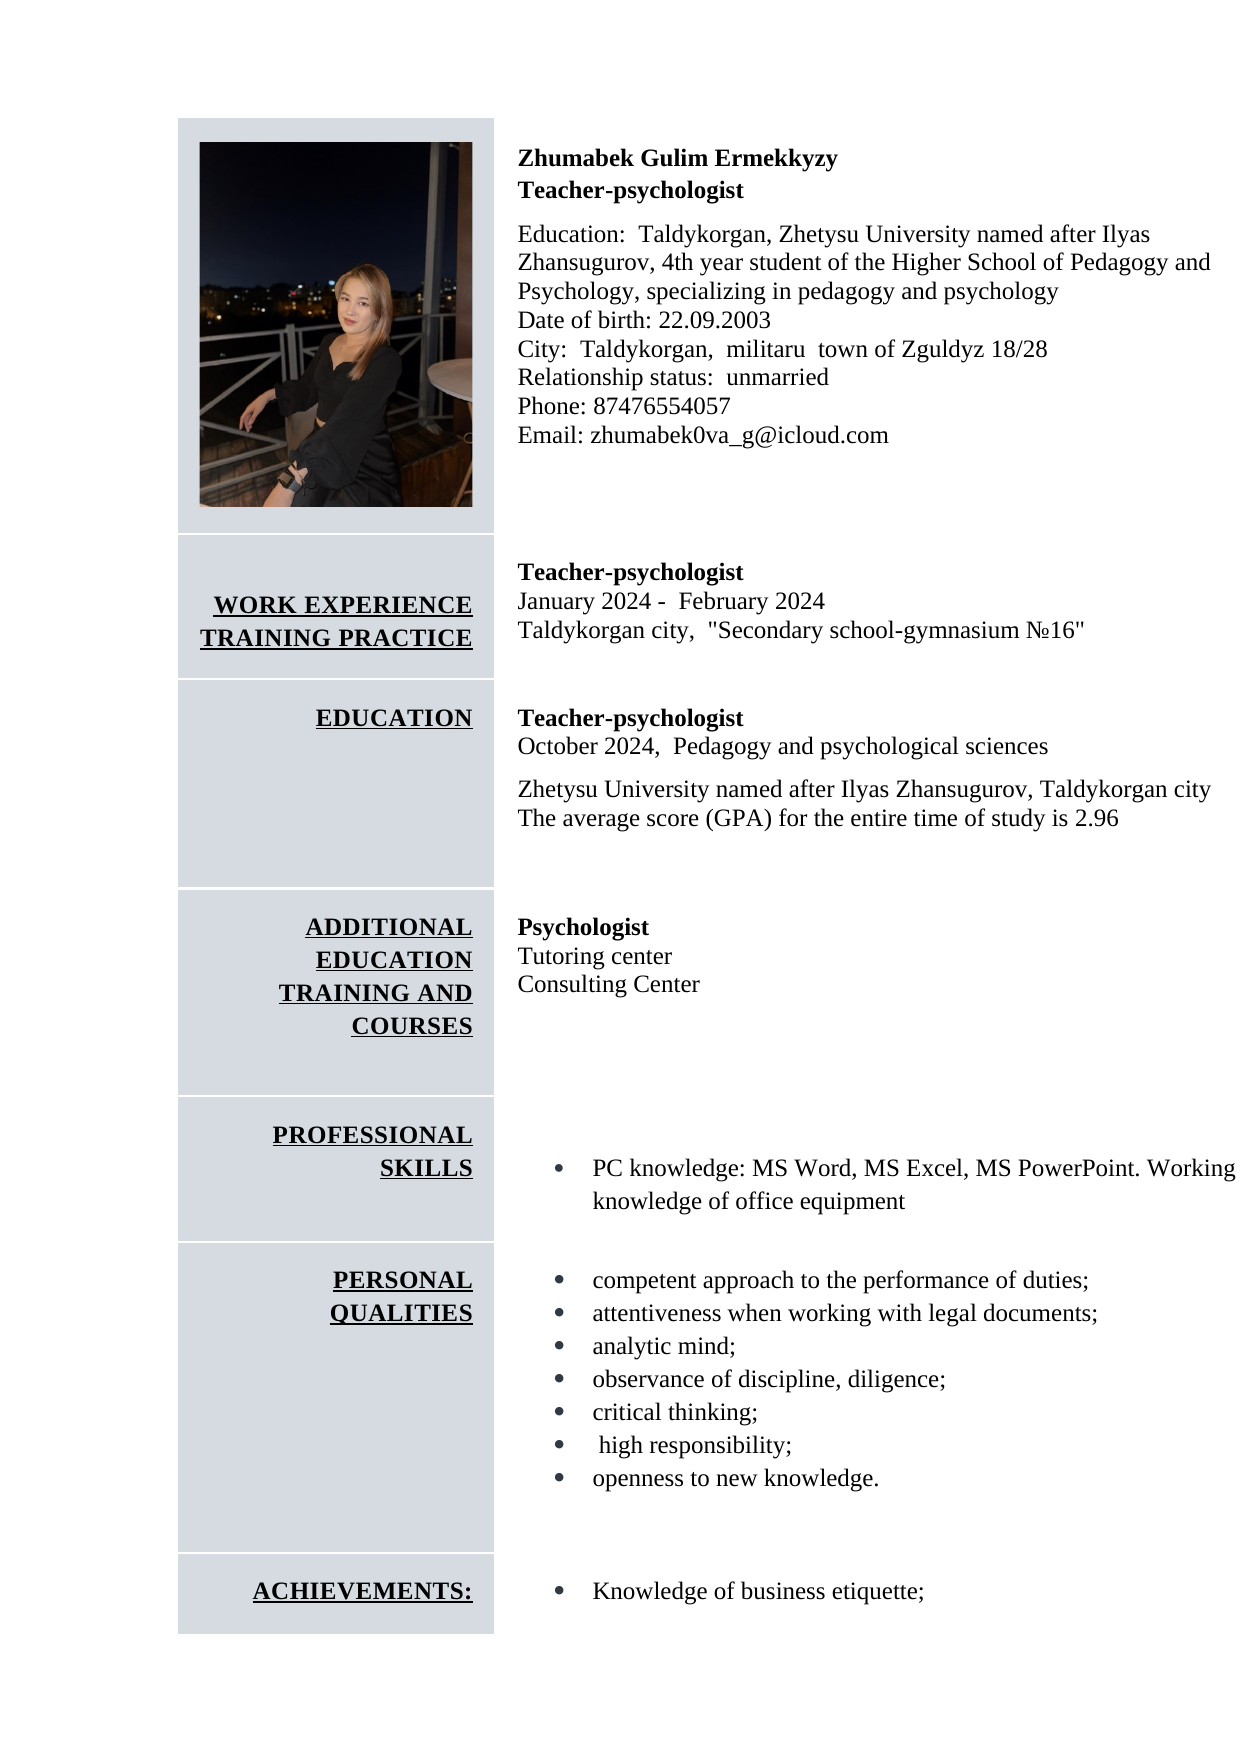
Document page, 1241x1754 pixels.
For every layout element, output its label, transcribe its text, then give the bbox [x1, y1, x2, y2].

table_cell PROFESSIONAL SKILLS [178, 1097, 494, 1241]
table_cell competent approach to the performance of duties; attentiveness when working with legal documents; analytic mind; observance of discipline, diligence; critical thinking; high responsibility; openness to new knowledge. [496, 1243, 1239, 1552]
picture [199, 142, 473, 507]
table_cell Psychologist Tutoring center Consulting Center [496, 890, 1239, 1095]
table_cell PC knowledge: MS Word, MS Excel, MS PowerPoint. Working knowledge of office equipment [496, 1097, 1239, 1241]
table_cell PERSONAL QUALITIES [178, 1243, 494, 1552]
table_cell Teacher-psychologist October 2024, Pedagogy and psychological sciences Zhetysu University named after Ilyas Zhansugurov, Taldykorgan city The average score (GPA) for the entire time of study is 2.96 [496, 680, 1239, 887]
table_cell ACHIEVEMENTS: [178, 1554, 494, 1634]
table_cell ADDITIONAL EDUCATION TRAINING AND COURSES [178, 890, 494, 1095]
table_cell EDUCATION [178, 680, 494, 887]
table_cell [496, 1554, 1239, 1634]
table_header [178, 118, 494, 533]
table_cell WORK EXPERIENCE TRAINING PRACTICE [178, 535, 494, 678]
table_cell Teacher-psychologist January 2024 - February 2024 Taldykorgan city, "Secondary school-gymnasium №16" [496, 535, 1239, 678]
table_header Zhumabek Gulim Ermekkyzy Teacher-psychologist Education: Taldykorgan, Zhetysu University named after Ilyas Zhansugurov, 4th year student of the Higher School of Pedagogy and Psychology, specializing in pedagogy and psychology Date of birth: 22.09.2003 City: Taldykorgan, militaru town of Zguldyz 18/28 Relationship status: unmarried Phone: 87476554057 Email: zhumabek0va_g@icloud.com [496, 120, 1239, 533]
